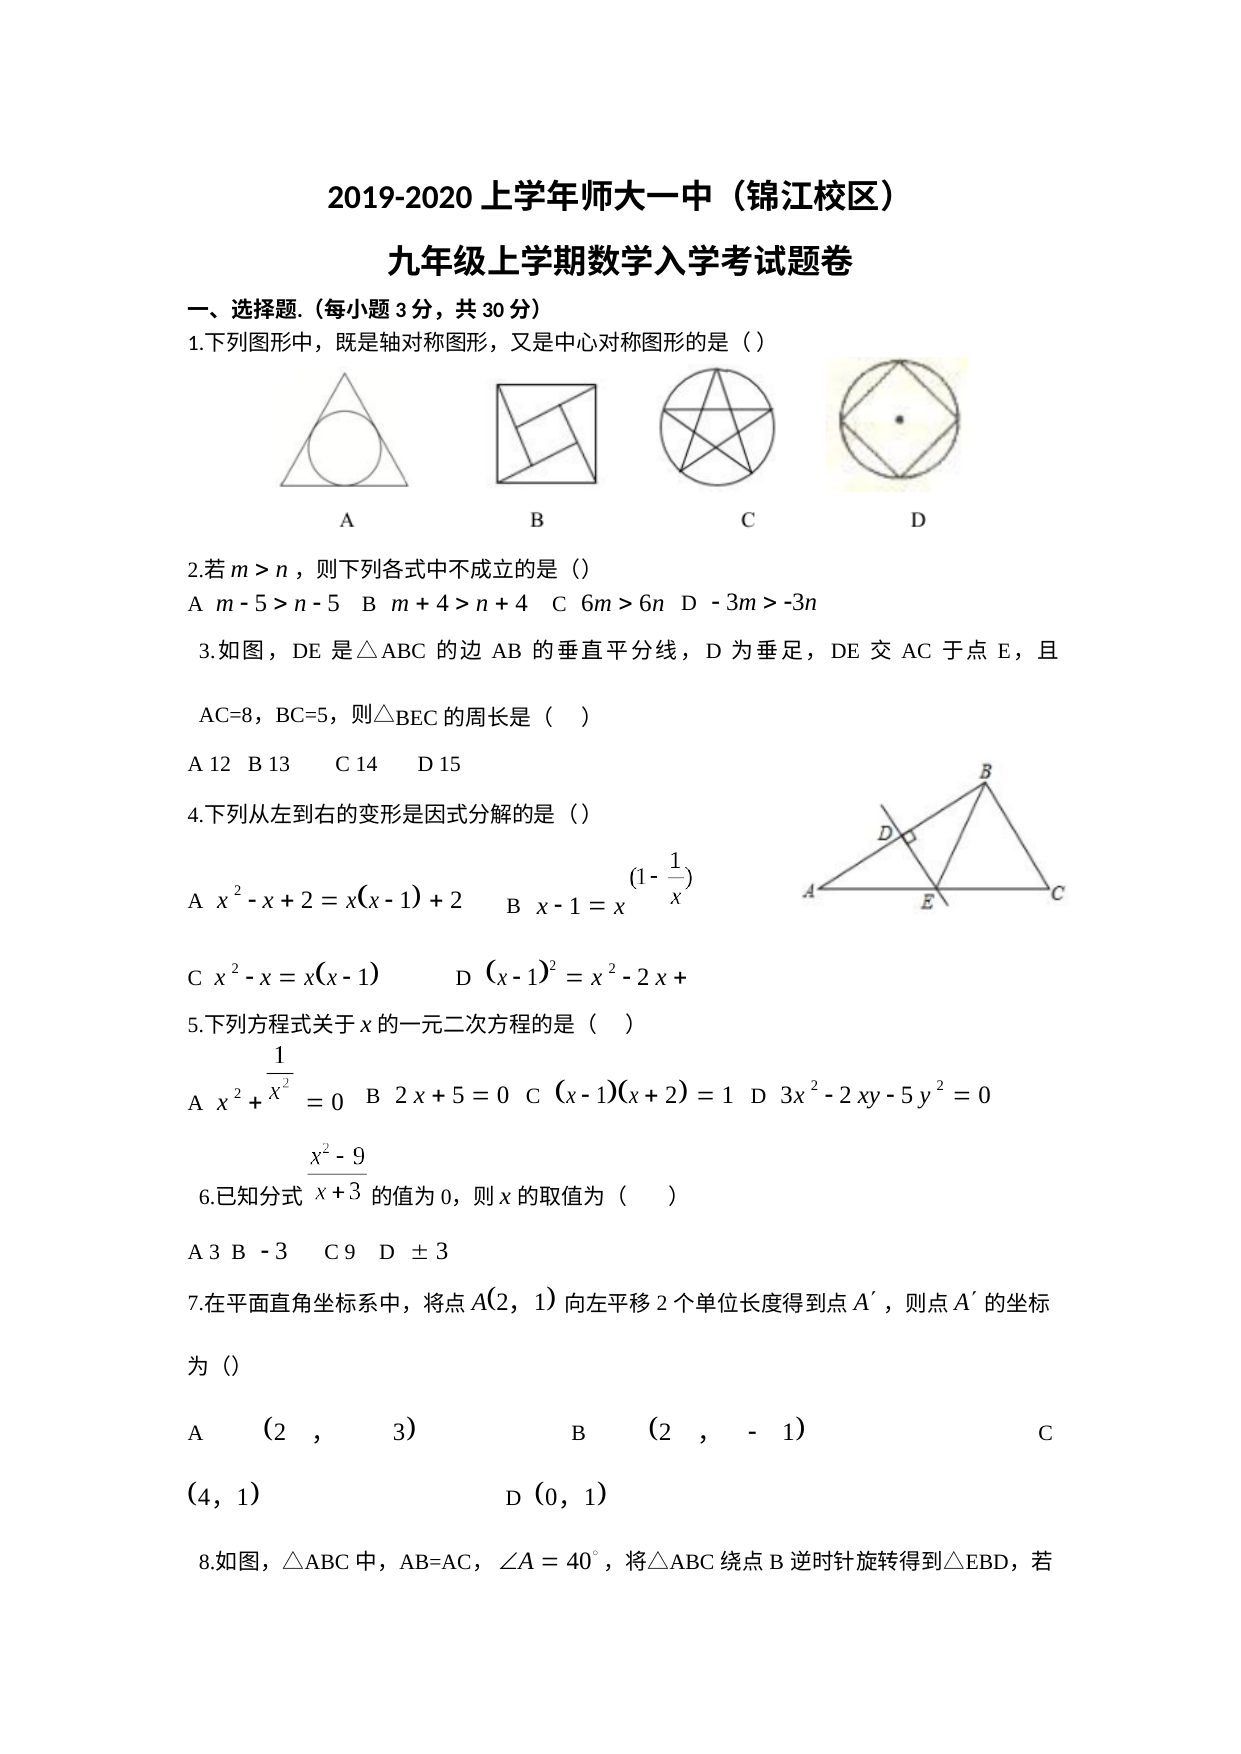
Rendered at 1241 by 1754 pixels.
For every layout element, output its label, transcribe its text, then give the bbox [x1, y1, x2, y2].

text 3.如图，DE 是△ABC 的边 AB 的垂直平分线，D 为垂足，DE 交 AC 于点 E，且 AC=8，BC=5，则△BEC 的周长是（ ） [199, 617, 1060, 747]
text A x 2 0 B 2 x 5 0 C x 1x 2 1 D 3x 2 2 xy 5 y 2 0 [187, 1039, 1053, 1137]
text 4.下列从左到右的变形是因式分解的是（ ） [187, 779, 1053, 844]
text C x 2 x xx 1 D x 12 x 2 2 x [187, 942, 1053, 1007]
text 一、选择题.（每小题 3 分，共 30 分） [187, 292, 1053, 324]
text A 2， 3B 2，1C 4，1D 0，1 [187, 1397, 1053, 1527]
text A 3 B 3 C 9 D 3 [187, 1234, 1053, 1267]
text A m 5 n 5 B m 4 n 4 C 6m 6n D 3m 3n [187, 584, 1053, 617]
text A x 2 x 2 xx 1 2 B x 1 x [187, 844, 1053, 942]
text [199, 1527, 1055, 1592]
text 7.在平面直角坐标系中，将点 A2，1 向左平移 2 个单位长度得到点 A ，则点 A 的坐标为（） [187, 1267, 1053, 1397]
text 2.若 m n ，则下列各式中不成立的是（ ） [187, 552, 1053, 584]
text 1.下列图形中，既是轴对称图形，又是中心对称图形的是（ ） [187, 324, 1053, 357]
text 6.已知分式的值为 0，则 x 的取值为（ ） [199, 1137, 1055, 1234]
text 2019-2020 上学年师大一中（锦江校区） [187, 162, 1053, 227]
text A 12 B 13 C 14 D 15 [187, 747, 1053, 779]
picture [273, 357, 967, 535]
picture [1053, 757, 1074, 916]
text 5.下列方程式关于 x 的一元二次方程的是（ ） [187, 1007, 1053, 1039]
text 九年级上学期数学入学考试题卷 [187, 227, 1053, 292]
